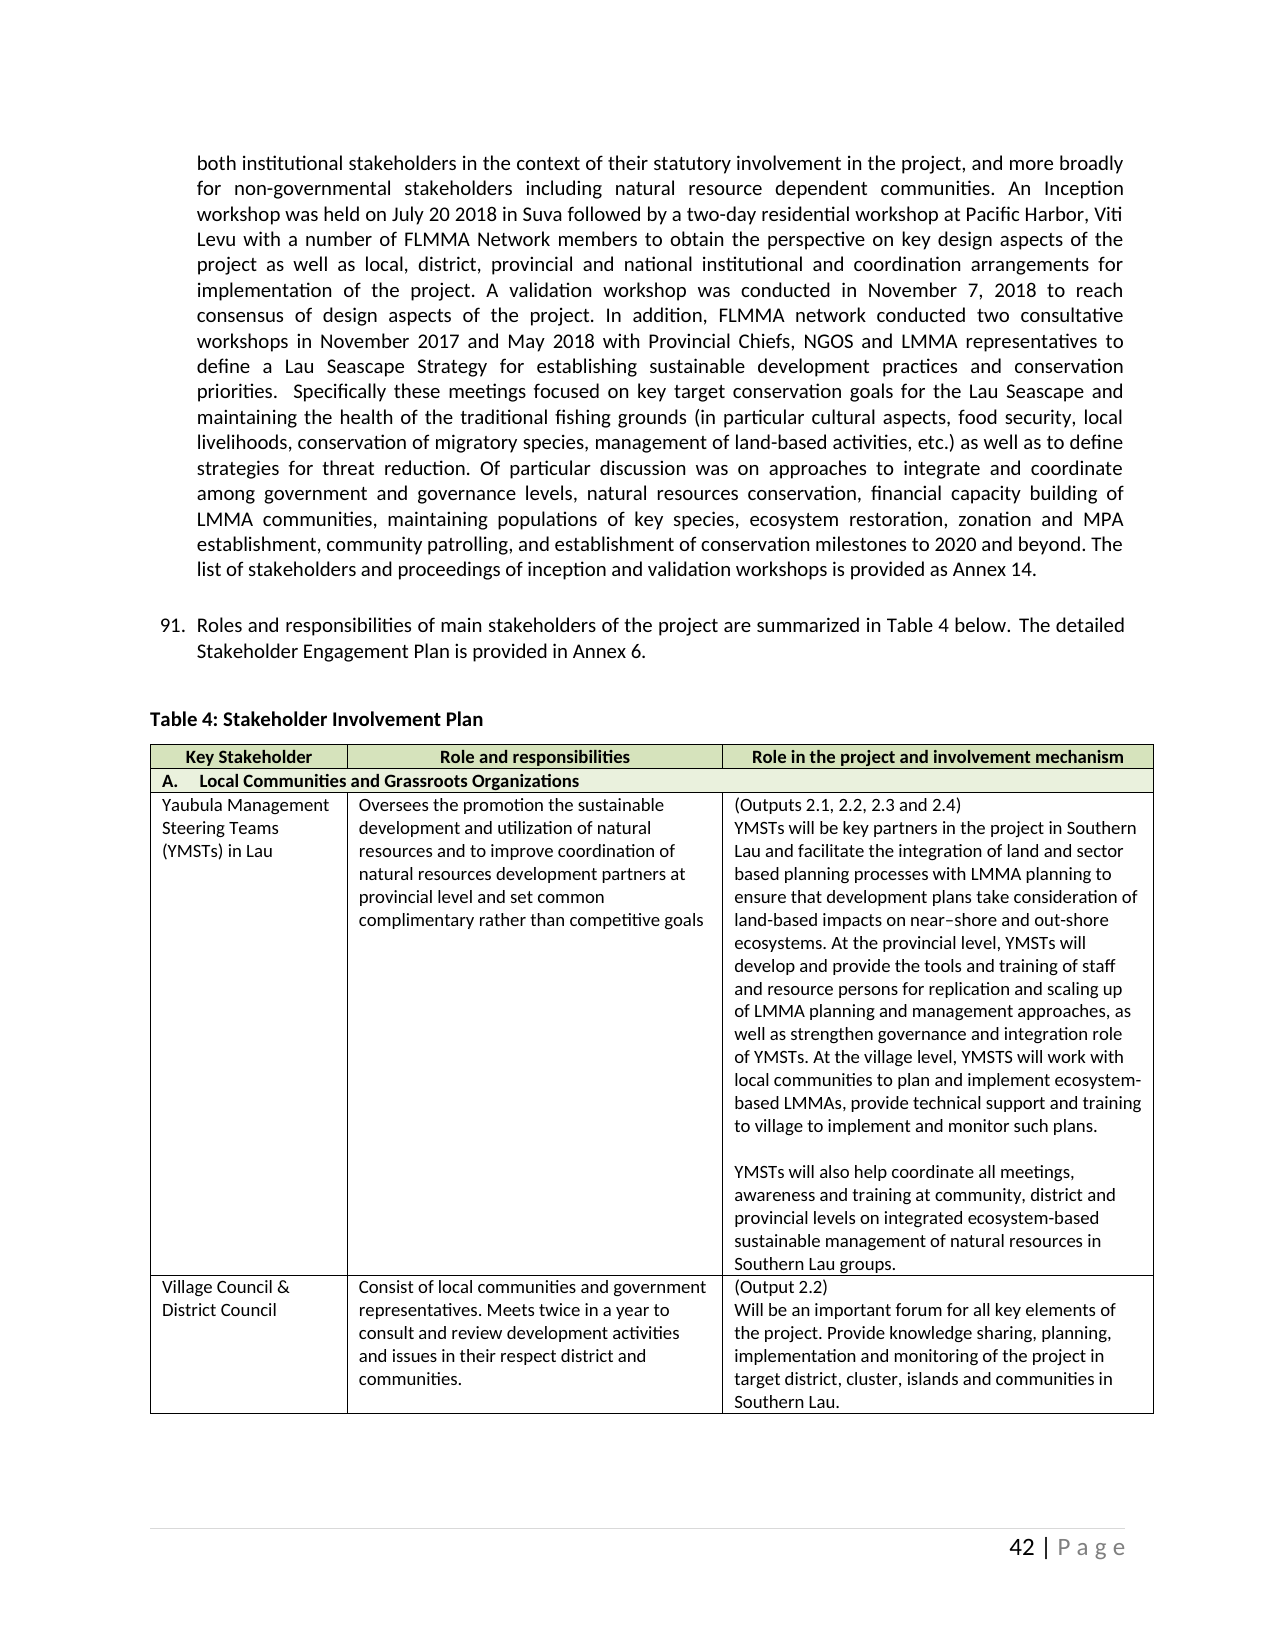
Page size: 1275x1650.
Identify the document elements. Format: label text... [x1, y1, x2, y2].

table_header Key Stakeholder [151, 745, 347, 768]
table_cell Local Communities and Grassroots Organizations [151, 769, 1153, 792]
table_header Role and responsibilities [348, 745, 722, 768]
list Roles and responsibilities of main stakeholders of the project are summarized in Table 4 below. The detailed Stakeholder Engagement Plan is provided in Annex 6. [159, 613, 1125, 663]
table_cell Oversees the promotion the sustainable development and utilization of natural resources and to improve coordination of natural resources development partners at provincial level and set common complimentary rather than competitive goals [348, 793, 722, 1274]
table_cell Consist of local communities and government representatives. Meets twice in a year to consult and review development activities and issues in their respect district and communities. [348, 1276, 722, 1413]
table_cell (Output 2.2) Will be an important forum for all key elements of the project. Provide knowledge sharing, planning, implementation and monitoring of the project in target district, cluster, islands and communities in Southern Lau. [723, 1276, 1153, 1413]
text Table 4: Stakeholder Involvement Plan [150, 706, 1125, 732]
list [159, 150, 1125, 582]
table_cell Village Council & District Council [151, 1276, 347, 1413]
table_cell Yaubula Management Steering Teams (YMSTs) in Lau [151, 793, 347, 1274]
table_cell (Outputs 2.1, 2.2, 2.3 and 2.4) YMSTs will be key partners in the project in Southern Lau and facilitate the integration of land and sector based planning processes with LMMA planning to ensure that development plans take consideration of land-based impacts on near–shore and out-shore ecosystems. At the provincial level, YMSTs will develop and provide the tools and training of staff and resource persons for replication and scaling up of LMMA planning and management approaches, as well as strengthen governance and integration role of YMSTs. At the village level, YMSTS will work with local communities to plan and implement ecosystem-based LMMAs, provide technical support and training to village to implement and monitor such plans. YMSTs will also help coordinate all meetings, awareness and training at community, district and provincial levels on integrated ecosystem-based sustainable management of natural resources in Southern Lau groups. [723, 793, 1153, 1274]
table_header Role in the project and involvement mechanism [723, 745, 1153, 768]
